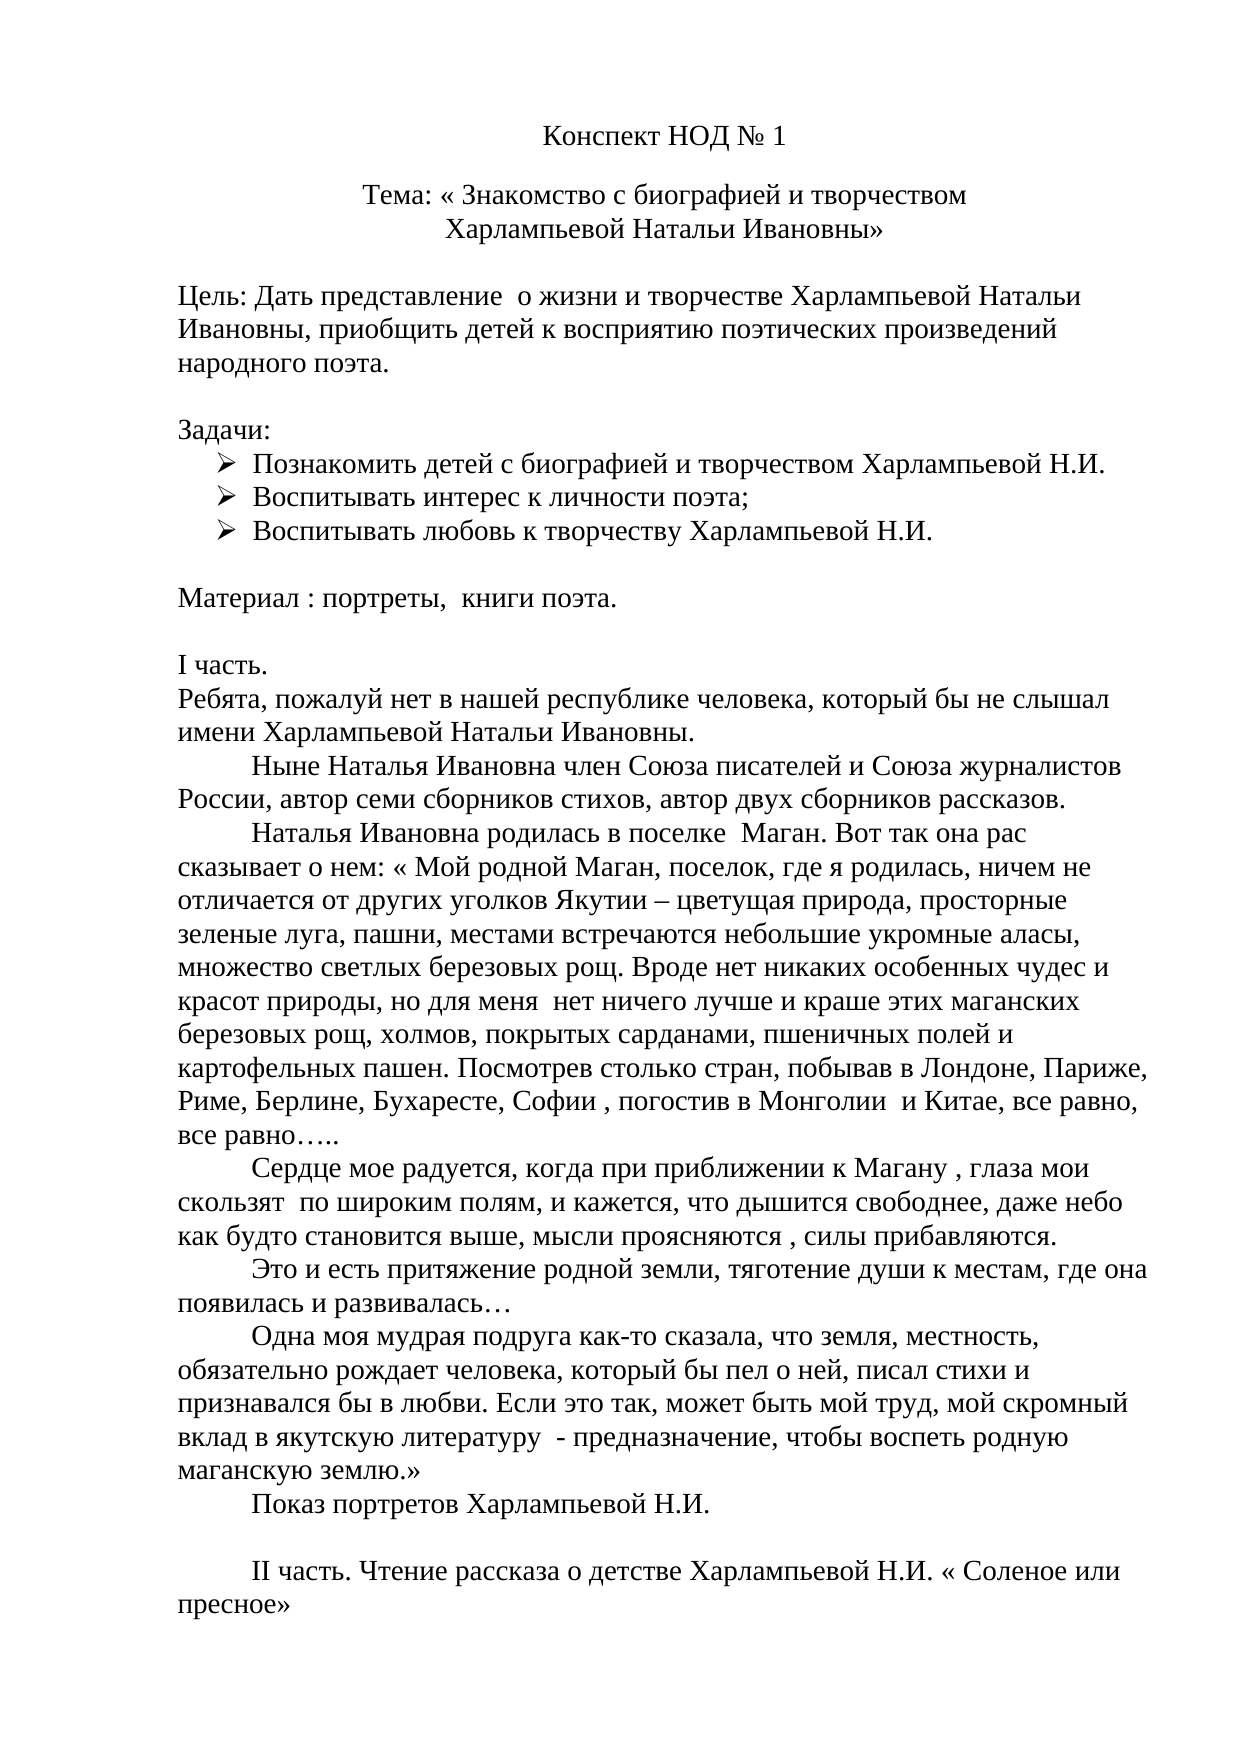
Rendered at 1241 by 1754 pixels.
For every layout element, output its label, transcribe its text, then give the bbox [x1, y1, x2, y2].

text Ребята, пожалуй нет в нашей республике человека, который бы не слышал имени Харлампьевой Натальи Ивановны. [177, 681, 1152, 748]
text Цель: Дать представление о жизни и творчестве Харлампьевой Натальи Ивановны, приобщить детей к восприятию поэтических произведений народного поэта. [177, 278, 1152, 379]
text Ныне Наталья Ивановна член Союза писателей и Союза журналистов России, автор семи сборников стихов, автор двух сборников рассказов. [177, 748, 1152, 815]
text Это и есть притяжение родной земли, тяготение души к местам, где она появилась и развивалась… [177, 1251, 1152, 1318]
text Конспект НОД № 1 [177, 118, 1152, 152]
text Сердце мое радуется, когда при приближении к Магану , глаза мои скользят по широким полям, и кажется, что дышится свободнее, даже небо как будто становится выше, мысли проясняются , силы прибавляются. [177, 1151, 1152, 1251]
text Показ портретов Харлампьевой Н.И. [177, 1486, 1152, 1519]
text Задачи: [177, 412, 1152, 446]
text Харлампьевой Натальи Ивановны» [177, 211, 1152, 244]
text Тема: « Знакомство с биографией и творчеством [177, 177, 1152, 211]
text II часть. Чтение рассказа о детстве Харлампьевой Н.И. « Соленое или пресное» [177, 1553, 1152, 1620]
list Познакомить детей с биографией и творчеством Харлампьевой Н.И. [215, 446, 1152, 479]
text Одна моя мудрая подруга как-то сказала, что земля, местность, обязательно рождает человека, который бы пел о ней, писал стихи и признавался бы в любви. Если это так, может быть мой труд, мой скромный вклад в якутскую литературу - предназначение, чтобы воспеть родную маганскую землю.» [177, 1318, 1152, 1486]
text I часть. [177, 647, 1152, 681]
list Воспитывать интерес к личности поэта; [215, 479, 1152, 513]
text Наталья Ивановна родилась в поселке Маган. Вот так она рас сказывает о нем: « Мой родной Маган, поселок, где я родилась, ничем не отличается от других уголков Якутии – цветущая природа, просторные зеленые луга, пашни, местами встречаются небольшие укромные аласы, множество светлых березовых рощ. Вроде нет никаких особенных чудес и красот природы, но для меня нет ничего лучше и краше этих маганских березовых рощ, холмов, покрытых сарданами, пшеничных полей и картофельных пашен. Посмотрев столько стран, побывав в Лондоне, Париже, Риме, Берлине, Бухаресте, Софии , погостив в Монголии и Китае, все равно, все равно….. [177, 815, 1152, 1151]
text Материал : портреты, книги поэта. [177, 580, 1152, 614]
list Воспитывать любовь к творчеству Харлампьевой Н.И. [215, 513, 1152, 547]
